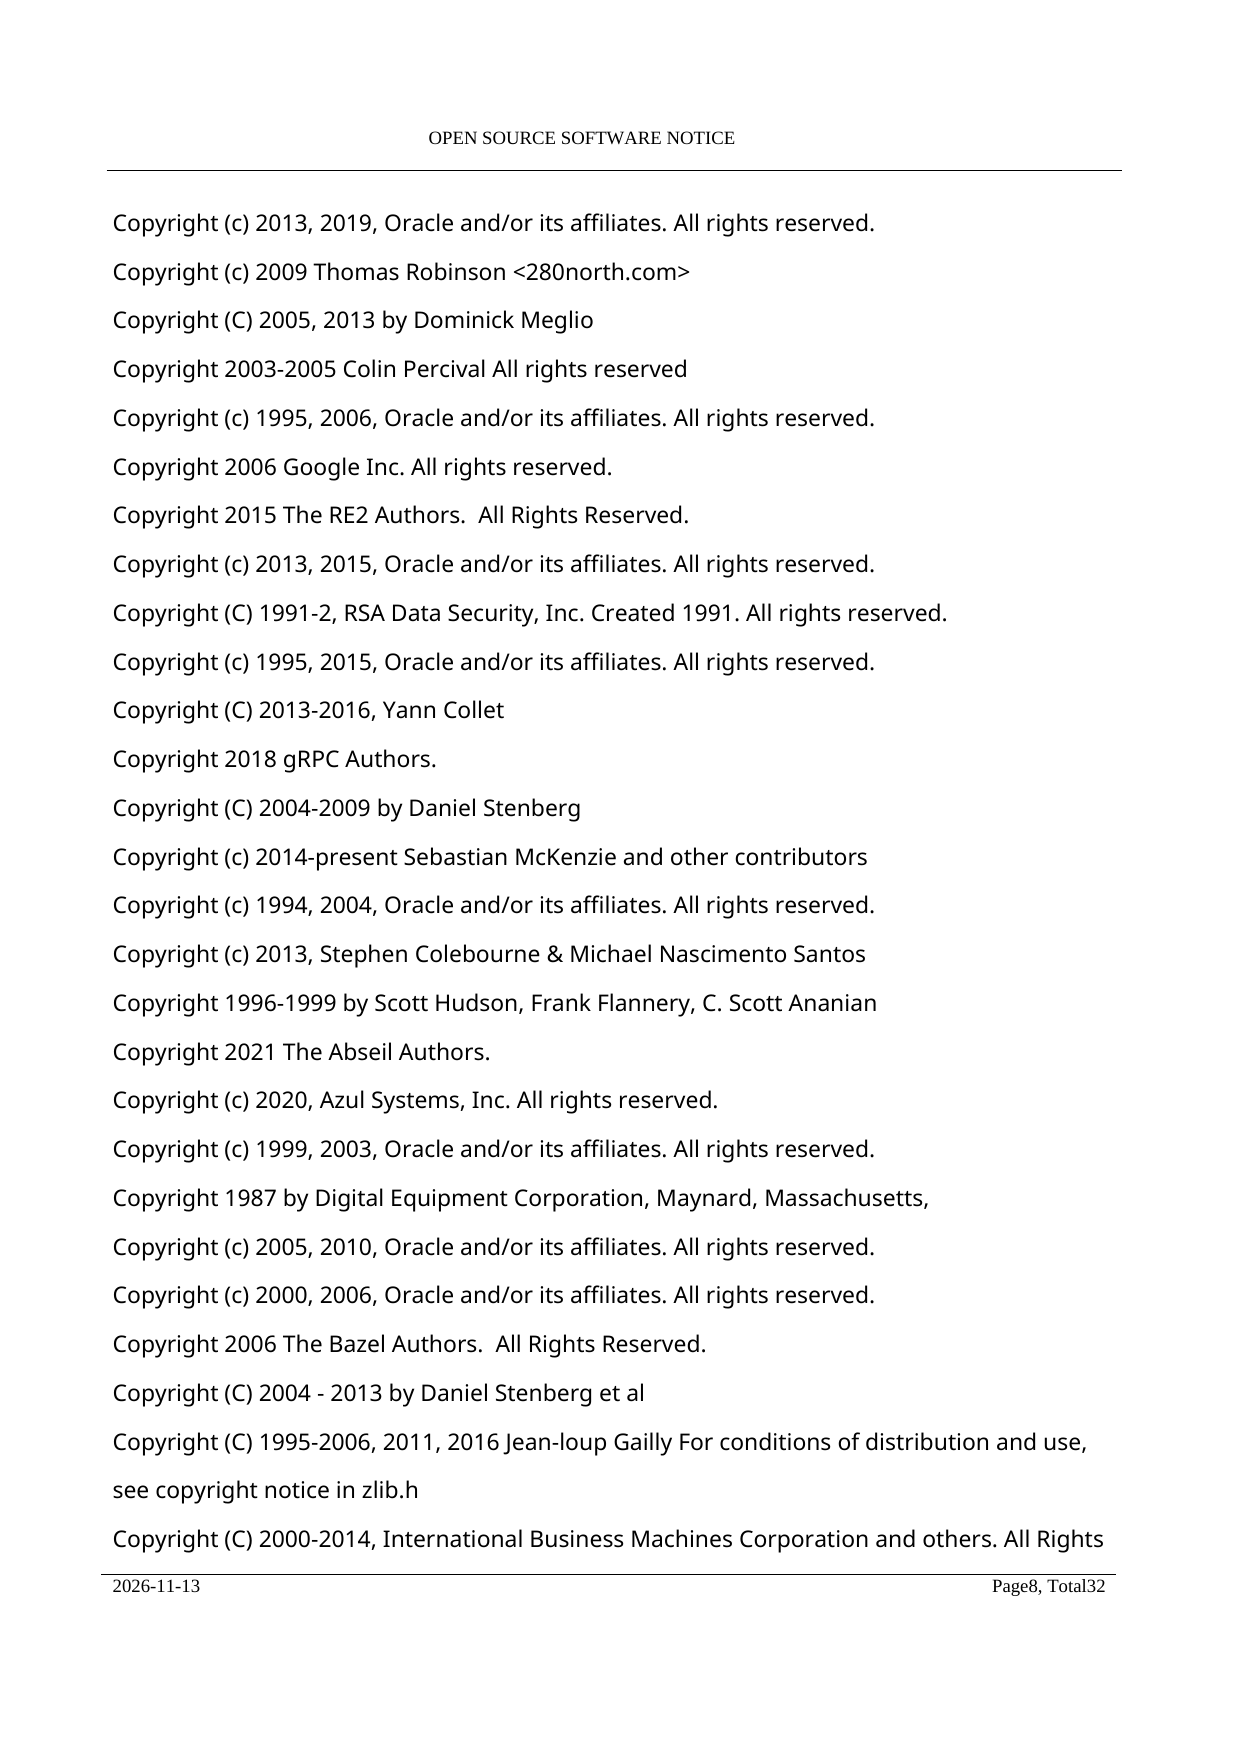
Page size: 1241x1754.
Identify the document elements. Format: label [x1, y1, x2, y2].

text [112, 206, 1128, 1555]
